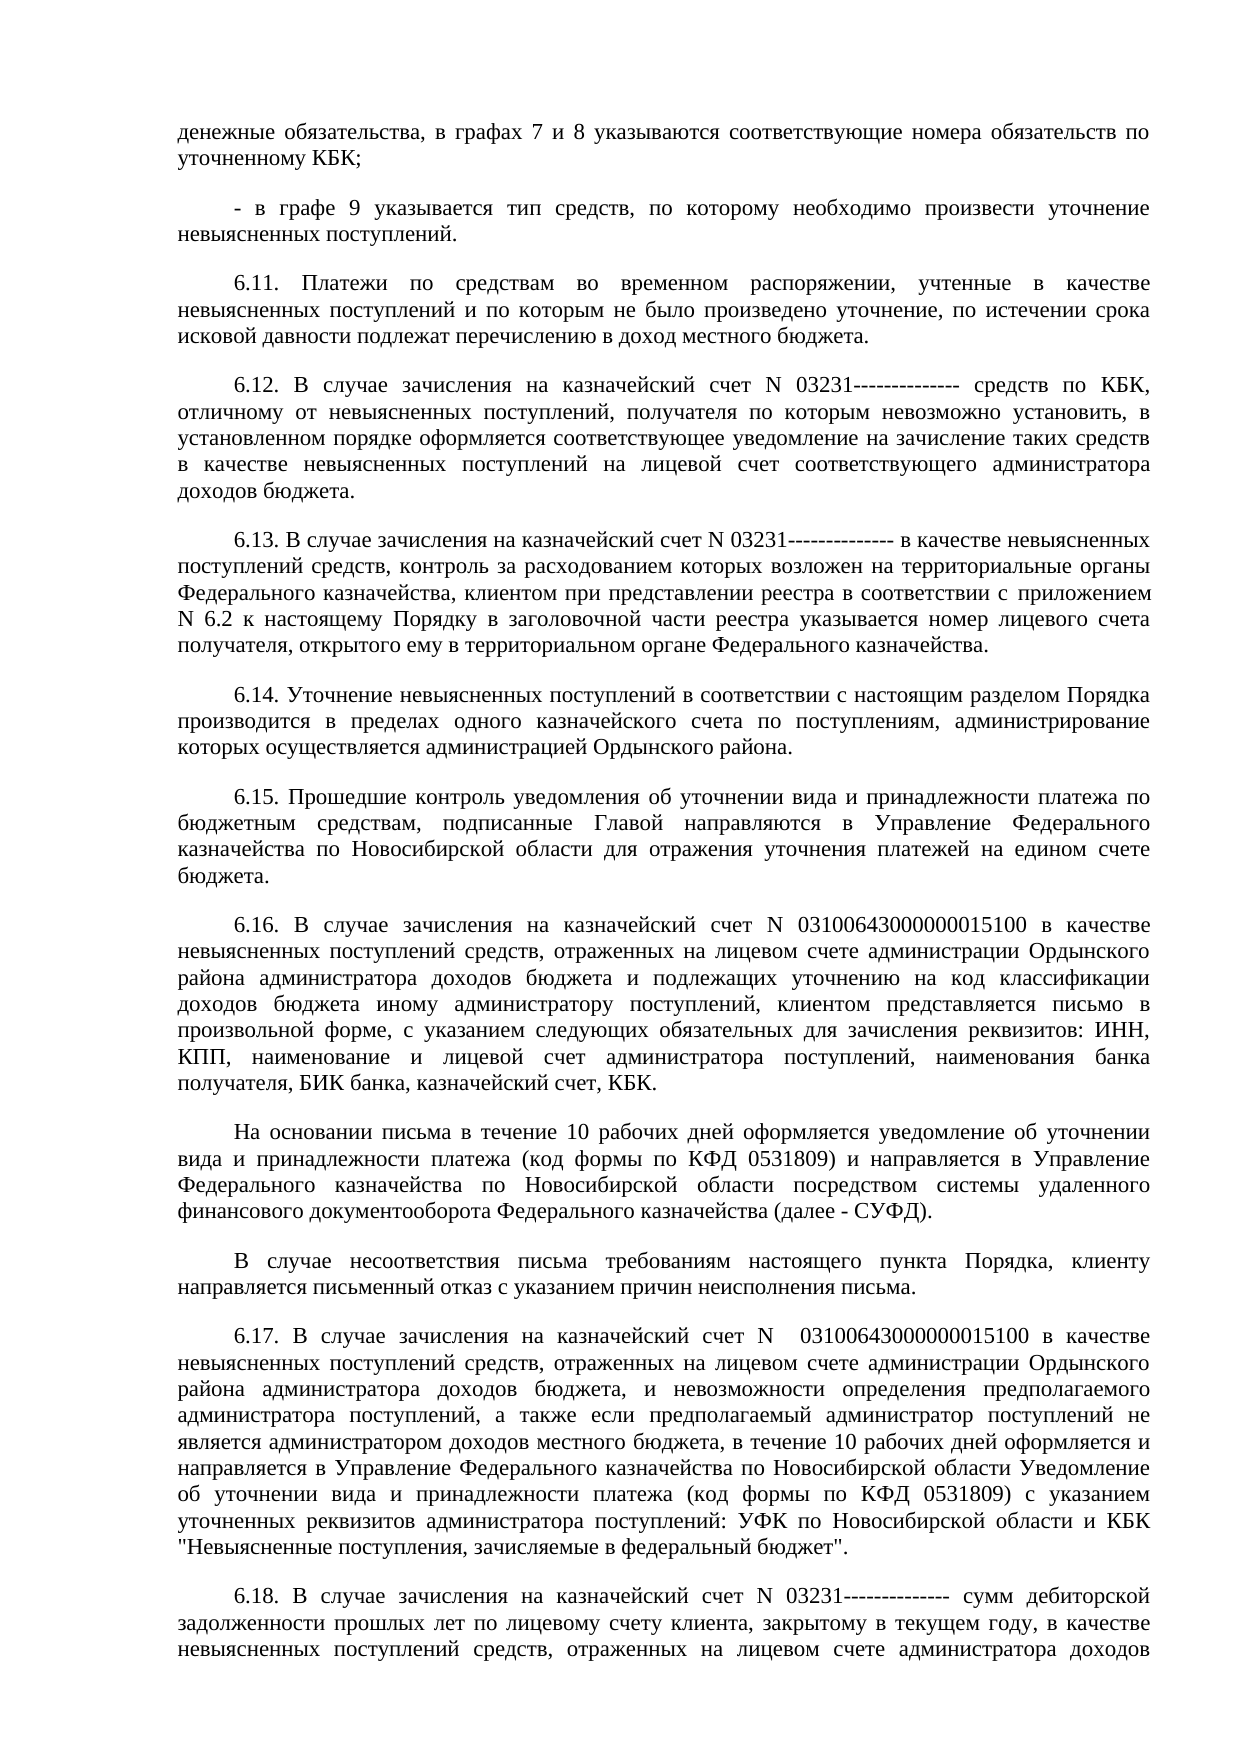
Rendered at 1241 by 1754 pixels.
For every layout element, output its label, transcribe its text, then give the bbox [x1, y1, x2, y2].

text 6.13. В случае зачисления на казначейский счет N 03231-------------- в качестве невыясненных поступлений средств, контроль за расходованием которых возложен на территориальные органы Федерального казначейства, клиентом при представлении реестра в соответствии с приложением N 6.2 к настоящему Порядку в заголовочной части реестра указывается номер лицевого счета получателя, открытого ему в территориальном органе Федерального казначейства. [177, 526, 1152, 658]
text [177, 1582, 1152, 1662]
text 6.11. Платежи по средствам во временном распоряжении, учтенные в качестве невыясненных поступлений и по которым не было произведено уточнение, по истечении срока исковой давности подлежат перечислению в доход местного бюджета. [177, 269, 1152, 348]
text 6.15. Прошедшие контроль уведомления об уточнении вида и принадлежности платежа по бюджетным средствам, подписанные Главой направляются в Управление Федерального казначейства по Новосибирской области для отражения уточнения платежей на едином счете бюджета. [177, 783, 1152, 888]
text 6.12. В случае зачисления на казначейский счет N 03231-------------- средств по КБК, отличному от невыясненных поступлений, получателя по которым невозможно установить, в установленном порядке оформляется соответствующее уведомление на зачисление таких средств в качестве невыясненных поступлений на лицевой счет соответствующего администратора доходов бюджета. [177, 371, 1152, 503]
text 6.16. В случае зачисления на казначейский счет N 03100643000000015100 в качестве невыясненных поступлений средств, отраженных на лицевом счете администрации Ордынского района администратора доходов бюджета и подлежащих уточнению на код классификации доходов бюджета иному администратору поступлений, клиентом представляется письмо в произвольной форме, с указанием следующих обязательных для зачисления реквизитов: ИНН, КПП, наименование и лицевой счет администратора поступлений, наименования банка получателя, БИК банка, казначейский счет, КБК. [177, 911, 1152, 1096]
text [177, 118, 1152, 171]
text В случае несоответствия письма требованиям настоящего пункта Порядка, клиенту направляется письменный отказ с указанием причин неисполнения письма. [177, 1247, 1152, 1299]
text - в графе 9 указывается тип средств, по которому необходимо произвести уточнение невыясненных поступлений. [177, 194, 1152, 246]
text 6.14. Уточнение невыясненных поступлений в соответствии с настоящим разделом Порядка производится в пределах одного казначейского счета по поступлениям, администрирование которых осуществляется администрацией Ордынского района. [177, 681, 1152, 760]
text На основании письма в течение 10 рабочих дней оформляется уведомление об уточнении вида и принадлежности платежа (код формы по КФД 0531809) и направляется в Управление Федерального казначейства по Новосибирской области посредством системы удаленного финансового документооборота Федерального казначейства (далее - СУФД). [177, 1118, 1152, 1224]
text 6.17. В случае зачисления на казначейский счет N 03100643000000015100 в качестве невыясненных поступлений средств, отраженных на лицевом счете администрации Ордынского района администратора доходов бюджета, и невозможности определения предполагаемого администратора поступлений, а также если предполагаемый администратор поступлений не является администратором доходов местного бюджета, в течение 10 рабочих дней оформляется и направляется в Управление Федерального казначейства по Новосибирской области Уведомление об уточнении вида и принадлежности платежа (код формы по КФД 0531809) с указанием уточненных реквизитов администратора поступлений: УФК по Новосибирской области и КБК "Невыясненные поступления, зачисляемые в федеральный бюджет". [177, 1322, 1152, 1559]
